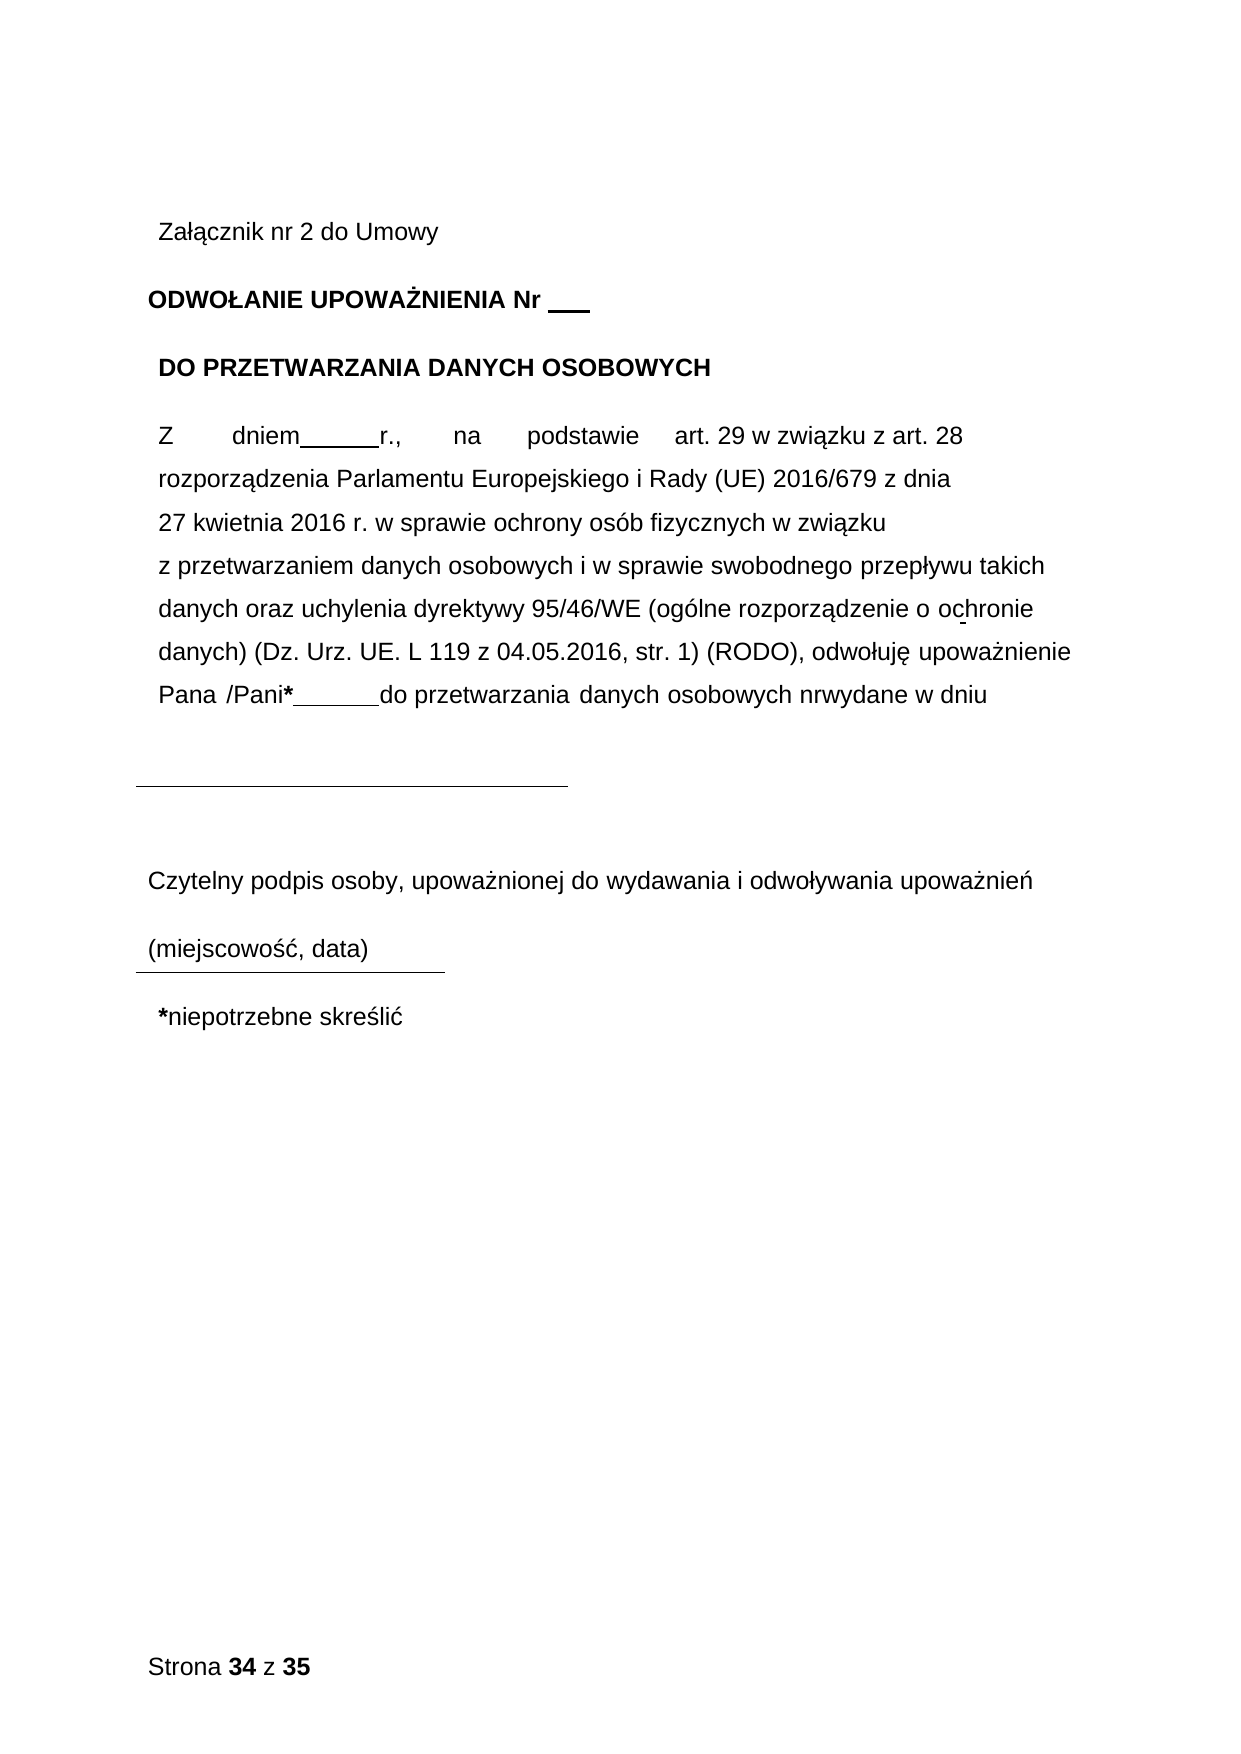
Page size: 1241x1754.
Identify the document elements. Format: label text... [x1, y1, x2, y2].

text Czytelny podpis osoby, upoważnionej do wydawania i odwoływania upoważnień [148, 773, 1093, 895]
text ODWOŁANIE UPOWAŻNIENIA Nr [148, 285, 1093, 314]
text (miejscowość, data) [148, 934, 1093, 963]
text Z dniem r., na podstawie art. 29 w związku z art. 28 rozporządzenia Parlamentu Europejskiego i Rady (UE) 2016/679 z dnia 27 kwietnia 2016 r. w sprawie ochrony osób fizycznych w związku z przetwarzaniem danych osobowych i w sprawie swobodnego przepływu takich danych oraz uchylenia dyrektywy 95/46/WE (ogólne rozporządzenie o ochronie danych) (Dz. Urz. UE. L 119 z 04.05.2016, str. 1) (RODO), odwołuję upoważnienie Pana /Pani* do przetwarzania danych osobowych nr wydane w dniu [158, 421, 1075, 709]
text *niepotrzebne skreślić [158, 1002, 1093, 1031]
text Załącznik nr 2 do Umowy [158, 217, 1093, 246]
text DO PRZETWARZANIA DANYCH OSOBOWYCH [158, 353, 1093, 382]
